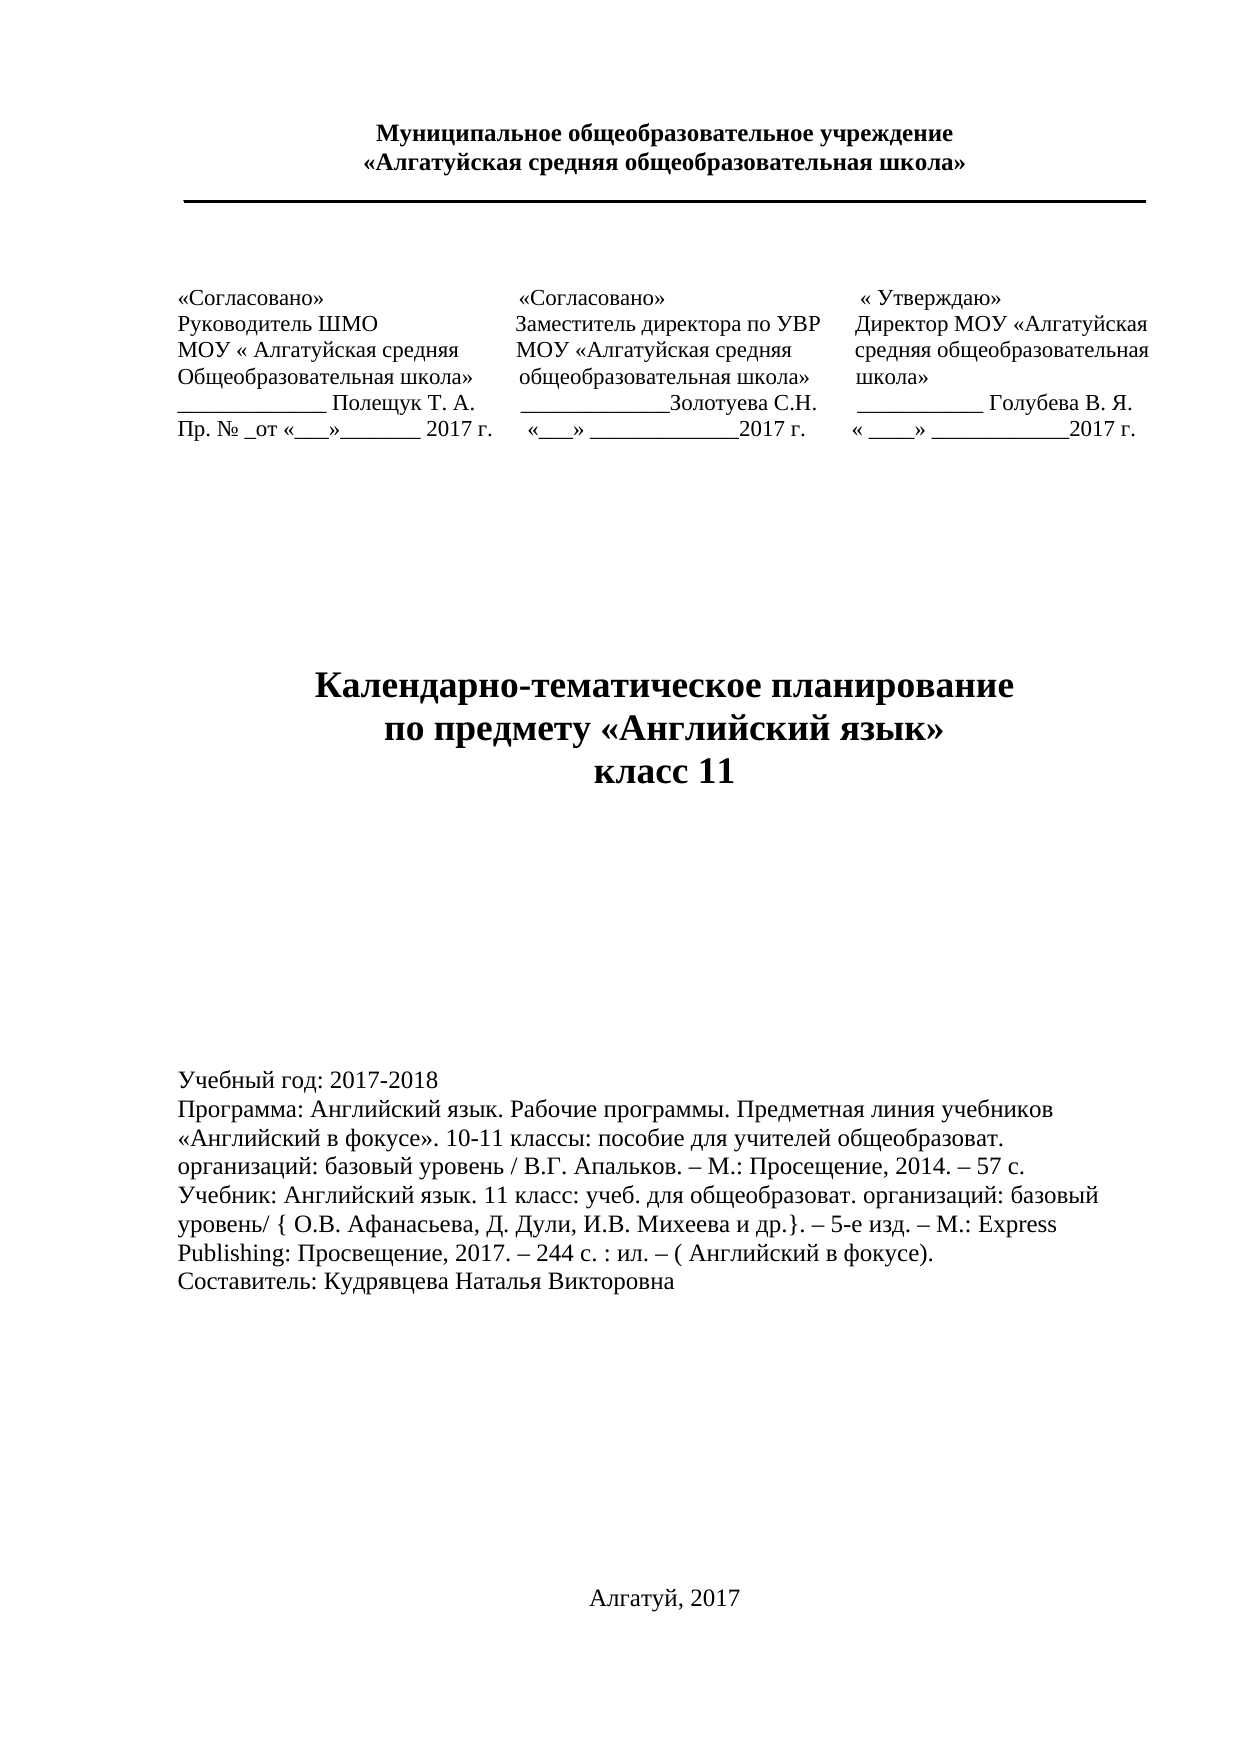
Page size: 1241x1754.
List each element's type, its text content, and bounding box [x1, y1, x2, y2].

text МОУ « Алгатуйская средняя МОУ «Алгатуйская средняя средняя общеобразовательная [177, 336, 1152, 363]
text _____________________________________________________________________________ [177, 176, 1152, 204]
text Учебный год: 2017-2018 [177, 1065, 1152, 1094]
text Муниципальное общеобразовательное учреждение [177, 118, 1152, 147]
text «Алгатуйская средняя общеобразовательная школа» [177, 147, 1152, 176]
text «Согласовано» «Согласовано» « Утверждаю» [177, 284, 1152, 310]
text Календарно-тематическое планирование [177, 663, 1152, 706]
text Общеобразовательная школа» общеобразовательная школа» школа» [177, 363, 1152, 389]
text Составитель: Кудрявцева Наталья Викторовна [177, 1266, 1152, 1295]
text Алгатуй, 2017 [177, 1583, 1152, 1611]
text Пр. № _от «___»_______ 2017 г. «___» _____________2017 г. « ____» ____________2017 г. [177, 416, 1152, 442]
text Учебник: Английский язык. 11 класс: учеб. для общеобразоват. организаций: базовый уровень/ { О.В. Афанасьева, Д. Дули, И.В. Михеева и др.}. – 5-е изд. – М.: Express Publishing: Просвещение, 2017. – 244 с. : ил. – ( Английский в фокусе). [177, 1180, 1152, 1266]
text класс 11 [177, 749, 1152, 792]
text Программа: Английский язык. Рабочие программы. Предметная линия учебников «Английский в фокусе». 10-11 классы: пособие для учителей общеобразоват. организаций: базовый уровень / В.Г. Апальков. – М.: Просещение, 2014. – 57 с. [177, 1094, 1152, 1180]
text Руководитель ШМО Заместитель директора по УВР Директор МОУ «Алгатуйская [177, 310, 1152, 336]
text по предмету «Английский язык» [177, 706, 1152, 749]
text _____________ Полещук Т. А. _____________Золотуева С.Н. ___________ Голубева В. Я. [177, 389, 1152, 416]
